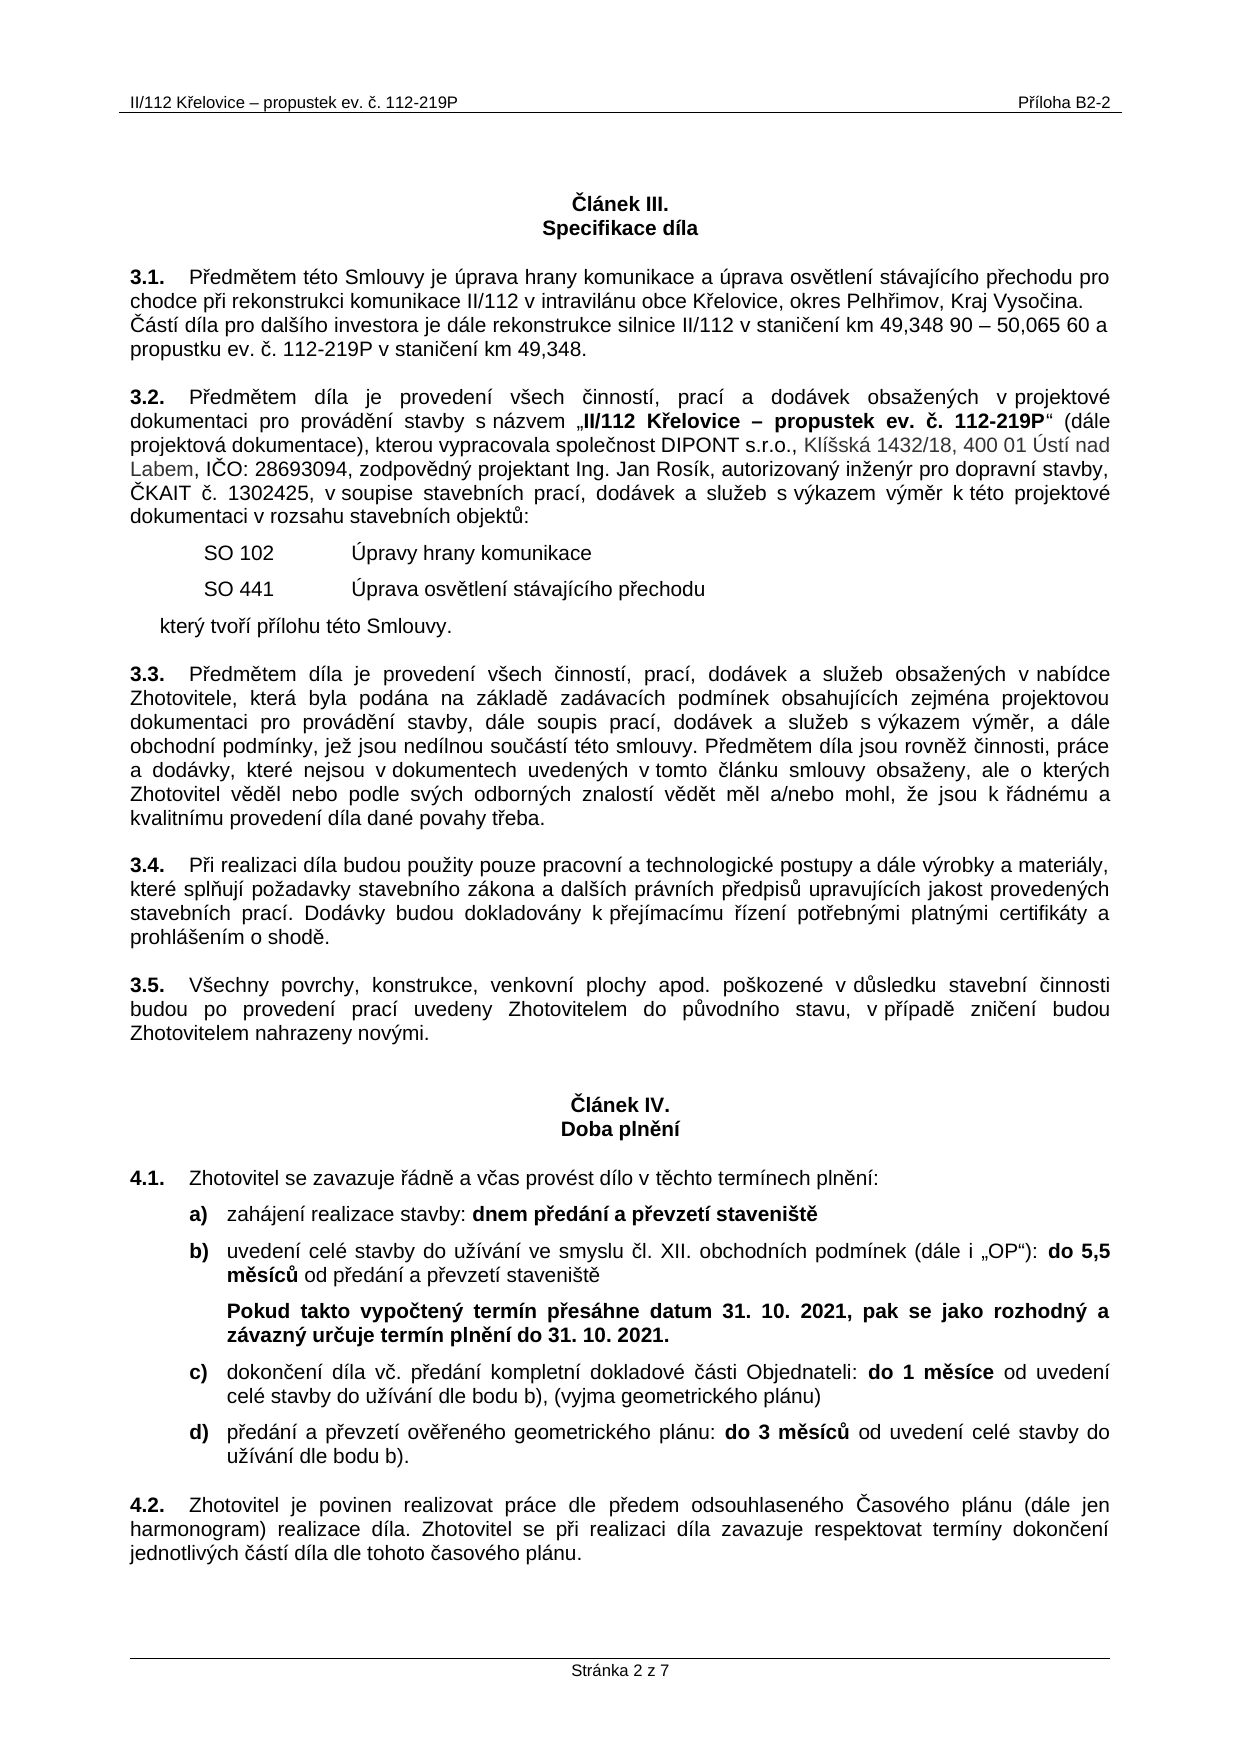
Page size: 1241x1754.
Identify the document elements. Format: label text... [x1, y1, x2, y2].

text Článek III. [130, 192, 1110, 216]
text SO 102 Úpravy hrany komunikace [130, 541, 1110, 565]
list Všechny povrchy, konstrukce, venkovní plochy apod. poškozené v důsledku stavební činnosti budou po provedení prací uvedeny Zhotovitelem do původního stavu, v případě zničení budou Zhotovitelem nahrazeny novými. [130, 973, 1110, 1045]
list dokončení díla vč. předání kompletní dokladové části Objednateli: do 1 měsíce od uvedení celé stavby do užívání dle bodu b), (vyjma geometrického plánu) [189, 1359, 1110, 1407]
list uvedení celé stavby do užívání ve smyslu čl. XII. obchodních podmínek (dále i „OP“): do 5,5 měsíců od předání a převzetí staveniště [189, 1239, 1110, 1287]
list Předmětem díla je provedení všech činností, prací, dodávek a služeb obsažených v nabídce Zhotovitele, která byla podána na základě zadávacích podmínek obsahujících zejména projektovou dokumentaci pro provádění stavby, dále soupis prací, dodávek a služeb s výkazem výměr, a dále obchodní podmínky, jež jsou nedílnou součástí této smlouvy. Předmětem díla jsou rovněž činnosti, práce a dodávky, které nejsou v dokumentech uvedených v tomto článku smlouvy obsaženy, ale o kterých Zhotovitel věděl nebo podle svých odborných znalostí vědět měl a/nebo mohl, že jsou k řádnému a kvalitnímu provedení díla dané povahy třeba. [130, 662, 1110, 829]
list zahájení realizace stavby: dnem předání a převzetí staveniště [189, 1202, 1110, 1226]
list předání a převzetí ověřeného geometrického plánu: do 3 měsíců od uvedení celé stavby do užívání dle bodu b). [189, 1420, 1110, 1468]
list Předmětem této Smlouvy je úprava hrany komunikace a úprava osvětlení stávajícího přechodu pro chodce při rekonstrukci komunikace II/112 v intravilánu obce Křelovice, okres Pelhřimov, Kraj Vysočina. [130, 265, 1110, 313]
text Částí díla pro dalšího investora je dále rekonstrukce silnice II/112 v staničení km 49,348 90 – 50,065 60 a propustku ev. č. 112-219P v staničení km 49,348. [130, 313, 1110, 361]
list Předmětem díla je provedení všech činností, prací a dodávek obsažených v projektové dokumentaci pro provádění stavby s názvem „II/112 Křelovice – propustek ev. č. 112-219P“ (dále projektová dokumentace), kterou vypracovala společnost DIPONT s.r.o., Klíšská 1432/18, 400 01 Ústí nad Labem, IČO: 28693094, zodpovědný projektant Ing. Jan Rosík, autorizovaný inženýr pro dopravní stavby, ČKAIT č. 1302425, v soupise stavebních prací, dodávek a služeb s výkazem výměr k této projektové dokumentaci v rozsahu stavebních objektů: [130, 384, 1110, 528]
text který tvoří přílohu této Smlouvy. [159, 614, 1110, 638]
list Pokud takto vypočtený termín přesáhne datum 31. 10. 2021, pak se jako rozhodný a závazný určuje termín plnění do 31. 10. 2021. [227, 1299, 1110, 1347]
subtitle Specifikace díla [130, 216, 1110, 240]
list Při realizaci díla budou použity pouze pracovní a technologické postupy a dále výrobky a materiály, které splňují požadavky stavebního zákona a dalších právních předpisů upravujících jakost provedených stavebních prací. Dodávky budou dokladovány k přejímacímu řízení potřebnými platnými certifikáty a prohlášením o shodě. [130, 853, 1110, 949]
text SO 441 Úprava osvětlení stávajícího přechodu [130, 577, 1110, 601]
list Zhotovitel se zavazuje řádně a včas provést dílo v těchto termínech plnění: [130, 1166, 1110, 1190]
subtitle Doba plnění [130, 1117, 1110, 1141]
list Zhotovitel je povinen realizovat práce dle předem odsouhlaseného Časového plánu (dále jen harmonogram) realizace díla. Zhotovitel se při realizaci díla zavazuje respektovat termíny dokončení jednotlivých částí díla dle tohoto časového plánu. [130, 1493, 1110, 1565]
text Článek IV. [130, 1093, 1110, 1117]
